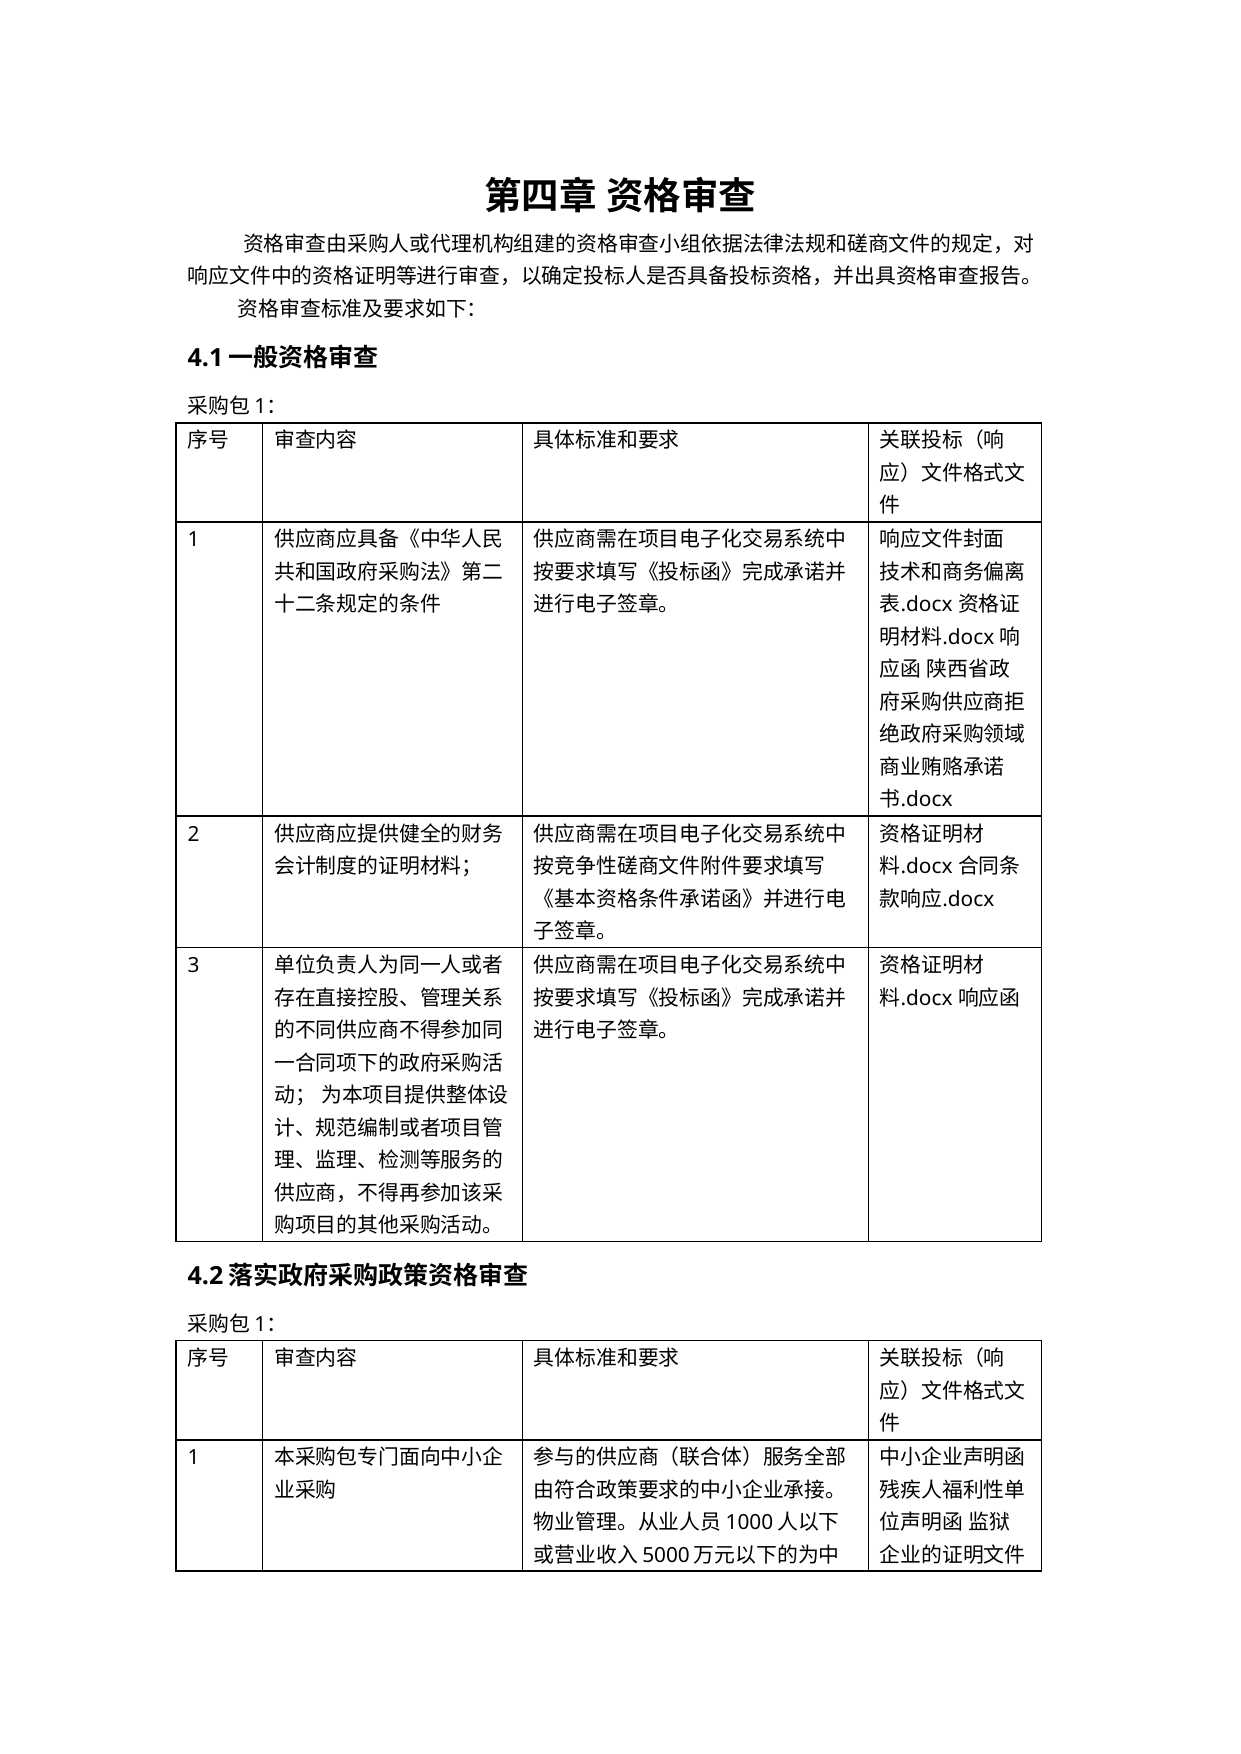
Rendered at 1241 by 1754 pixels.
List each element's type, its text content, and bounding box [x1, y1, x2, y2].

text 第四章 资格审查 [187, 162, 1053, 227]
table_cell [869, 1441, 1041, 1570]
table_header 具体标准和要求 [523, 424, 868, 521]
text 4.1一般资格审查 [187, 324, 1053, 389]
text 采购包1： [187, 1307, 1053, 1340]
table_header 审查内容 [263, 424, 522, 521]
text 资格审查由采购人或代理机构组建的资格审查小组依据法律法规和磋商文件的规定，对响应文件中的资格证明等进行审查，以确定投标人是否具备投标资格，并出具资格审查报告。 [187, 227, 1053, 292]
table_header 序号 [177, 424, 262, 521]
table_cell 供应商需在项目电子化交易系统中按竞争性磋商文件附件要求填写《基本资格条件承诺函》并进行电子签章。 [523, 817, 868, 947]
table_cell 1 [177, 523, 262, 815]
table_cell 本采购包专门面向中小企业采购 [263, 1441, 522, 1570]
text 4.2落实政府采购政策资格审查 [187, 1242, 1053, 1307]
table_header 审查内容 [263, 1341, 522, 1439]
table_cell 资格证明材料.docx 响应函 [869, 948, 1041, 1241]
table_header 关联投标（响应）文件格式文件 [869, 1341, 1041, 1439]
text 采购包1： [187, 389, 1053, 422]
table_cell 单位负责人为同一人或者存在直接控股、管理关系的不同供应商不得参加同一合同项下的政府采购活动； 为本项目提供整体设计、规范编制或者项目管理、监理、检测等服务的供应商，不得再参加该采购项目的其他采购活动。 [263, 948, 522, 1241]
table_header 具体标准和要求 [523, 1341, 868, 1439]
table_cell 供应商需在项目电子化交易系统中按要求填写《投标函》完成承诺并进行电子签章。 [523, 523, 868, 815]
table_cell 2 [177, 817, 262, 947]
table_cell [523, 1441, 868, 1570]
table_cell 供应商应具备《中华人民共和国政府采购法》第二十二条规定的条件 [263, 523, 522, 815]
table_cell 响应文件封面 技术和商务偏离表.docx 资格证明材料.docx 响应函 陕西省政府采购供应商拒绝政府采购领域商业贿赂承诺书.docx [869, 523, 1041, 815]
table_cell 供应商应提供健全的财务会计制度的证明材料； [263, 817, 522, 947]
table_cell 3 [177, 948, 262, 1241]
table_cell 1 [177, 1441, 262, 1570]
table_header 关联投标（响应）文件格式文件 [869, 424, 1041, 521]
table_cell 供应商需在项目电子化交易系统中按要求填写《投标函》完成承诺并进行电子签章。 [523, 948, 868, 1241]
table_header 序号 [177, 1341, 262, 1439]
text 资格审查标准及要求如下： [187, 292, 1053, 324]
table_cell 资格证明材料.docx 合同条款响应.docx [869, 817, 1041, 947]
